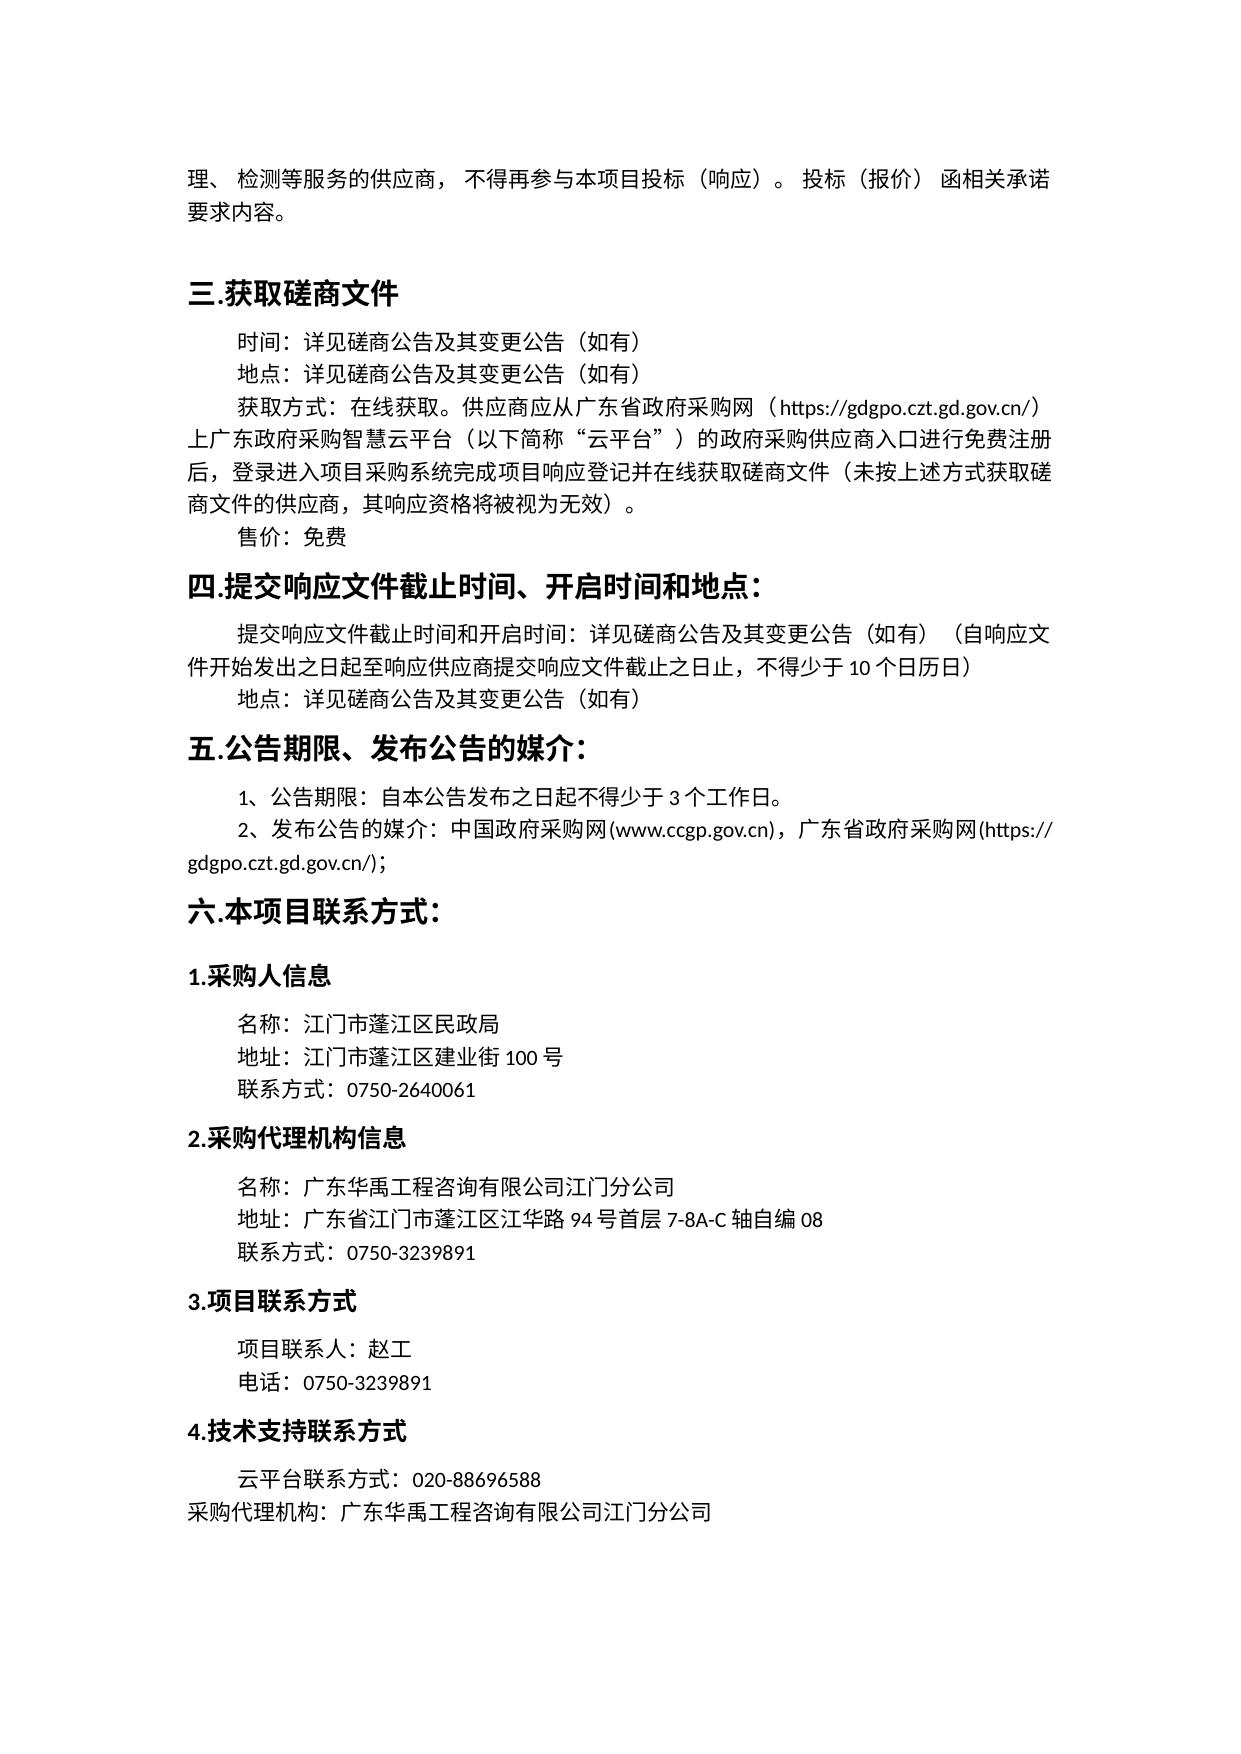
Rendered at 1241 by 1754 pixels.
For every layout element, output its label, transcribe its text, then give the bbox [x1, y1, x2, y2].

text 五.公告期限、发布公告的媒介： [187, 714, 1053, 779]
text 提交响应文件截止时间和开启时间：详见磋商公告及其变更公告（如有）（自响应文件开始发出之日起至响应供应商提交响应文件截止之日止，不得少于10个日历日） [187, 617, 1053, 682]
text 电话：0750-3239891 [187, 1364, 1053, 1397]
text 售价：免费 [187, 519, 1053, 552]
text 地点：详见磋商公告及其变更公告（如有） [187, 357, 1053, 389]
text 四.提交响应文件截止时间、开启时间和地点： [187, 552, 1053, 617]
text 1.采购人信息 [187, 942, 1053, 1007]
text 获取方式：在线获取。供应商应从广东省政府采购网（https://gdgpo.czt.gd.gov.cn/）上广东政府采购智慧云平台（以下简称“云平台”）的政府采购供应商入口进行免费注册后，登录进入项目采购系统完成项目响应登记并在线获取磋商文件（未按上述方式获取磋商文件的供应商，其响应资格将被视为无效）。 [187, 389, 1053, 519]
text 3.项目联系方式 [187, 1267, 1053, 1332]
text 地址：广东省江门市蓬江区江华路94号首层7-8A-C轴自编08 [187, 1202, 1053, 1234]
text 地址：江门市蓬江区建业街100号 [187, 1039, 1053, 1072]
text 4.技术支持联系方式 [187, 1397, 1053, 1462]
text 地点：详见磋商公告及其变更公告（如有） [187, 682, 1053, 714]
text 采购代理机构：广东华禹工程咨询有限公司江门分公司 [187, 1494, 1053, 1527]
text 名称：江门市蓬江区民政局 [187, 1007, 1053, 1039]
text 联系方式：0750-2640061 [187, 1072, 1053, 1104]
text 六.本项目联系方式： [187, 877, 1053, 942]
text 1、公告期限：自本公告发布之日起不得少于3个工作日。 [187, 779, 1053, 812]
text 名称：广东华禹工程咨询有限公司江门分公司 [187, 1169, 1053, 1202]
text 项目联系人：赵工 [187, 1332, 1053, 1364]
text 云平台联系方式：020-88696588 [187, 1462, 1053, 1494]
text 三.获取磋商文件 [187, 259, 1053, 324]
text 联系方式：0750-3239891 [187, 1234, 1053, 1267]
text 2.采购代理机构信息 [187, 1104, 1053, 1169]
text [187, 162, 1053, 227]
text 2、发布公告的媒介：中国政府采购网(www.ccgp.gov.cn)，广东省政府采购网(https://gdgpo.czt.gd.gov.cn/)； [187, 812, 1053, 877]
text 时间：详见磋商公告及其变更公告（如有） [187, 324, 1053, 357]
